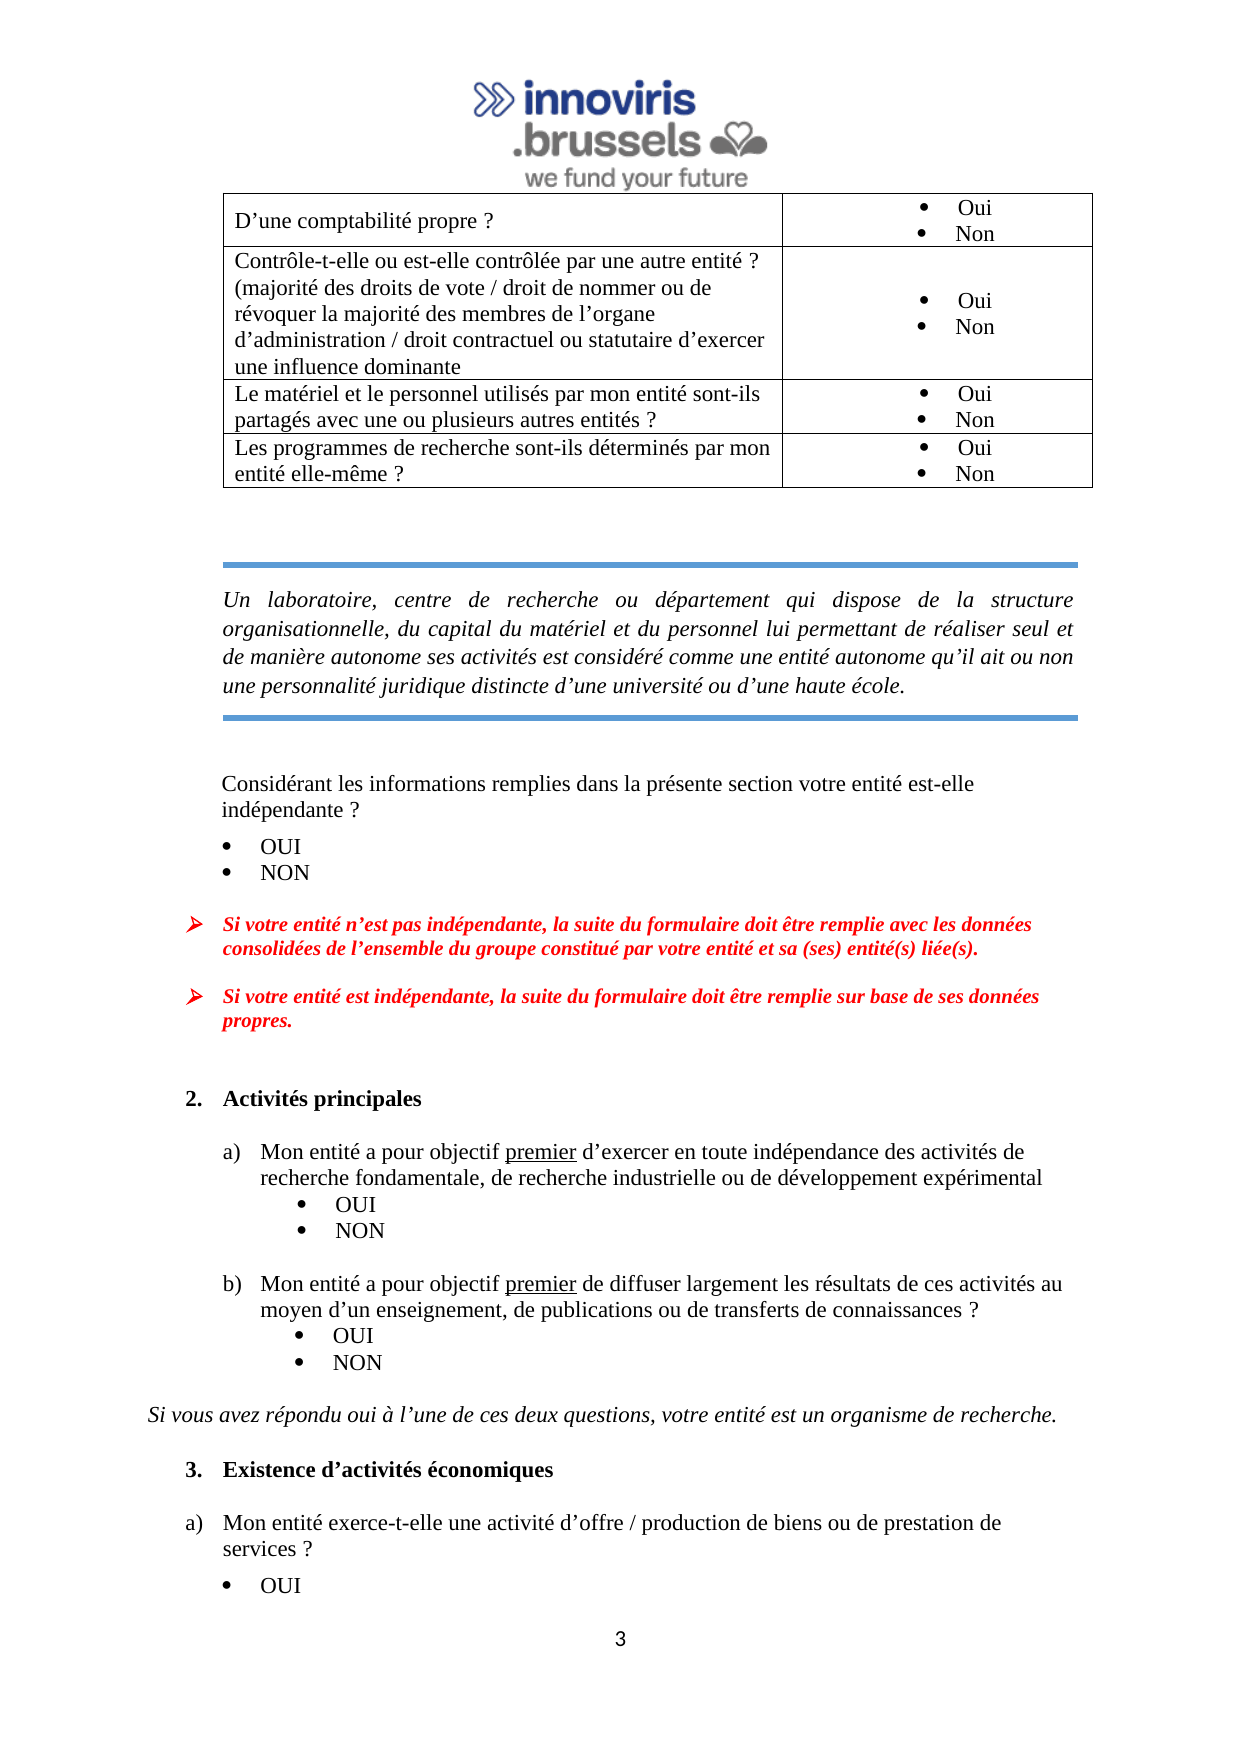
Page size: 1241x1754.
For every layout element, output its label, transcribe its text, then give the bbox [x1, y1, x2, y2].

list NON [223, 859, 1093, 886]
list Mon entité a pour objectif premier d’exercer en toute indépendance des activités de recherche fondamentale, de recherche industrielle ou de développement expérimental [223, 1138, 1093, 1191]
text Si vous avez répondu oui à l’une de ces deux questions, votre entité est un organisme de recherche. [148, 1401, 1093, 1428]
list Si votre entité n’est pas indépendante, la suite du formulaire doit être remplie avec les données consolidées de l’ensemble du groupe constitué par votre entité et sa (ses) entité(s) liée(s). [185, 912, 1093, 960]
table_cell Contrôle-t-elle ou est-elle contrôlée par une autre entité ? (majorité des droits de vote / droit de nommer ou de révoquer la majorité des membres de l’organe d’administration / droit contractuel ou statutaire d’exercer une influence dominante [224, 247, 782, 379]
table_cell Oui Non [783, 247, 1092, 379]
picture [468, 73, 772, 193]
list NON [298, 1217, 1093, 1243]
list Activités principales [185, 1085, 1093, 1112]
list OUI [298, 1191, 1093, 1217]
table_cell Le matériel et le personnel utilisés par mon entité sont-ils partagés avec une ou plusieurs autres entités ? [224, 380, 782, 433]
list Si votre entité est indépendante, la suite du formulaire doit être remplie sur base de ses données propres. [185, 984, 1093, 1032]
list Existence d’activités économiques [185, 1456, 1093, 1482]
text Considérant les informations remplies dans la présente section votre entité est-elle indépendante ? [221, 770, 1093, 823]
table_cell Oui Non [783, 380, 1092, 433]
list OUI [223, 1572, 1093, 1598]
list Mon entité a pour objectif premier de diffuser largement les résultats de ces activités au moyen d’un enseignement, de publications ou de transferts de connaissances ? [223, 1270, 1093, 1322]
table_cell D’une comptabilité propre ? [224, 194, 782, 246]
table_cell Les programmes de recherche sont-ils déterminés par mon entité elle-même ? [224, 434, 782, 487]
table_cell Oui Non [783, 194, 1092, 246]
list Mon entité exerce-t-elle une activité d’offre / production de biens ou de prestation de services ? [185, 1508, 1093, 1561]
list OUI [223, 833, 1093, 859]
list NON [295, 1349, 1093, 1375]
list OUI [295, 1322, 1093, 1349]
table_cell Oui Non [783, 434, 1092, 487]
